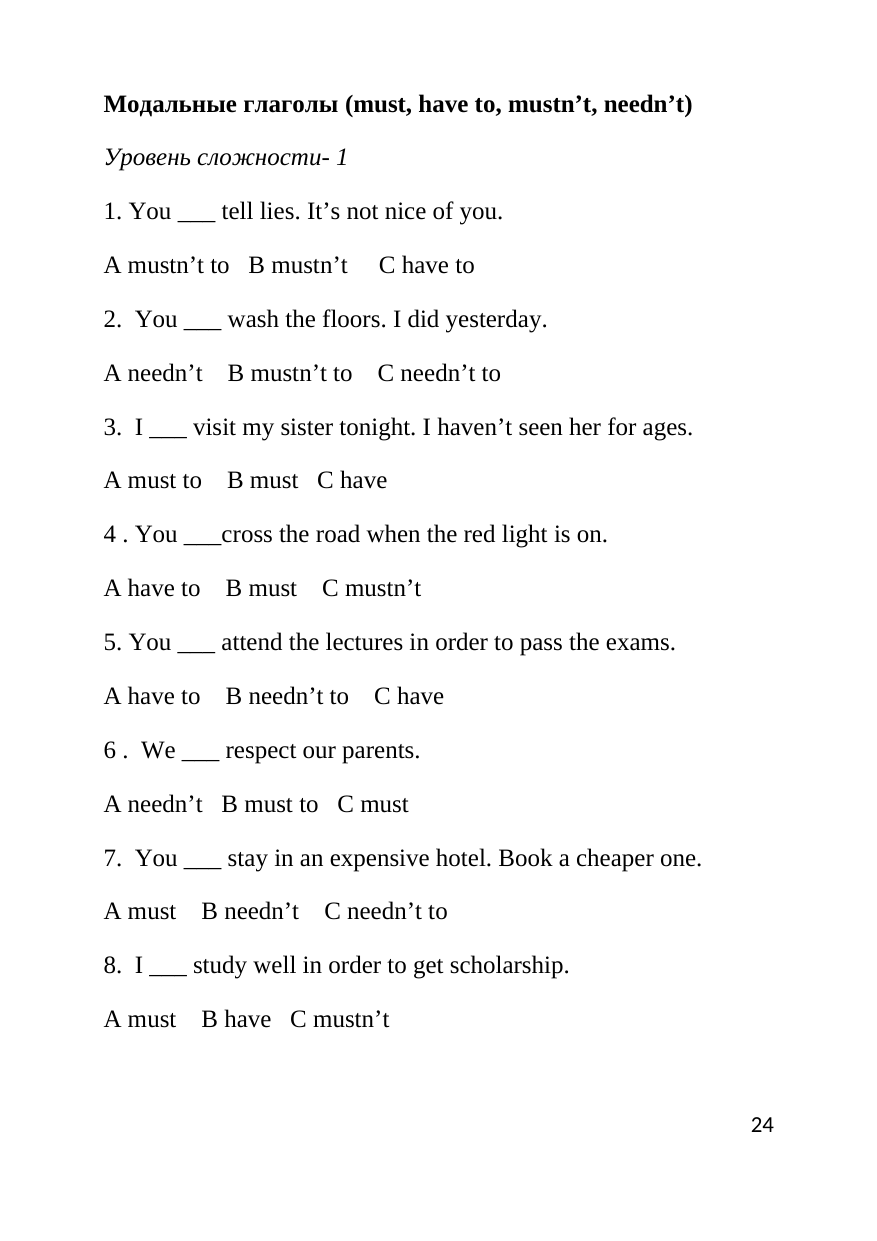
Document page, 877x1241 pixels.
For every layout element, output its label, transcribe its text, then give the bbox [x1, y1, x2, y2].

text A must B have C mustn’t [103, 1004, 774, 1033]
text A have to B needn’t to C have [103, 681, 774, 710]
text 2. You ___ wash the floors. I did yesterday. [103, 304, 774, 333]
text Модальные глаголы (must, have to, mustn’t, needn’t) [103, 89, 774, 117]
text 7. You ___ stay in an expensive hotel. Book a cheaper one. [103, 843, 774, 871]
text 6 . We ___ respect our parents. [103, 735, 774, 764]
text A have to B must C mustn’t [103, 573, 774, 602]
text 5. You ___ attend the lectures in order to pass the exams. [103, 627, 774, 656]
text Уровень сложности- 1 [103, 142, 774, 171]
text 8. I ___ study well in order to get scholarship. [103, 950, 774, 979]
text A mustn’t to B mustn’t C have to [103, 250, 774, 279]
text 4 . You ___cross the road when the red light is on. [103, 519, 774, 548]
text 1. You ___ tell lies. It’s not nice of you. [103, 196, 774, 225]
text 3. I ___ visit my sister tonight. I haven’t seen her for ages. [103, 412, 774, 441]
text A needn’t B must to C must [103, 789, 774, 817]
text A needn’t B mustn’t to C needn’t to [103, 358, 774, 387]
text A must B needn’t C needn’t to [103, 896, 774, 925]
text A must to B must C have [103, 466, 774, 494]
